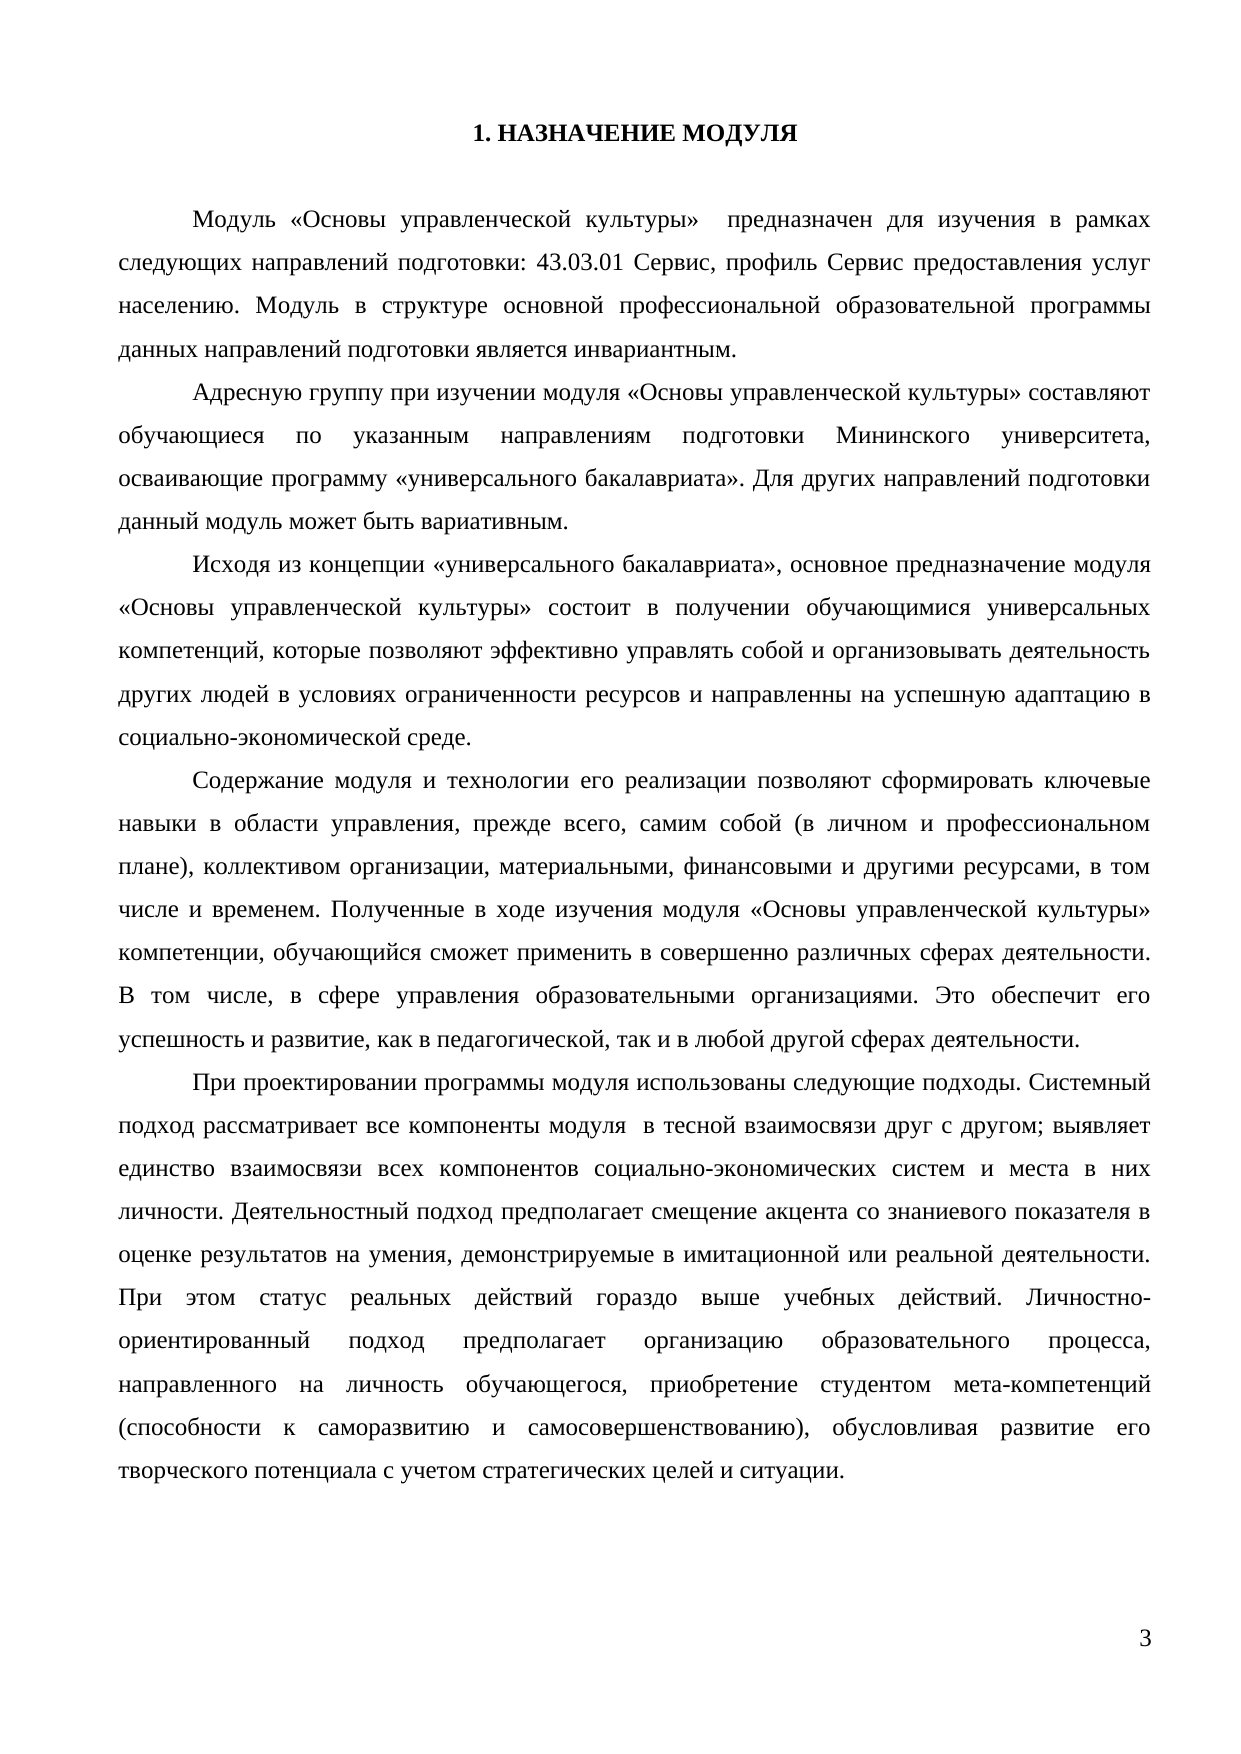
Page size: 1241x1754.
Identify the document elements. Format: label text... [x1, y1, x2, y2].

text При проектировании программы модуля использованы следующие подходы. Системный подход рассматривает все компоненты модуля в тесной взаимосвязи друг с другом; выявляет единство взаимосвязи всех компонентов социально-экономических систем и места в них личности. Деятельностный подход предполагает смещение акцента со знаниевого показателя в оценке результатов на умения, демонстрируемые в имитационной или реальной деятельности. При этом статус реальных действий гораздо выше учебных действий. Личностно-ориентированный подход предполагает организацию образовательного процесса, направленного на личность обучающегося, приобретение студентом мета-компетенций (способности к саморазвитию и самосовершенствованию), обусловливая развитие его творческого потенциала с учетом стратегических целей и ситуации. [118, 1067, 1152, 1484]
text Адресную группу при изучении модуля «Основы управленческой культуры» составляют обучающиеся по указанным направлениям подготовки Мининского университета, осваивающие программу «универсального бакалавриата». Для других направлений подготовки данный модуль может быть вариативным. [118, 377, 1152, 535]
text 1. назначение модуля [118, 118, 1152, 147]
text Содержание модуля и технологии его реализации позволяют сформировать ключевые навыки в области управления, прежде всего, самим собой (в личном и профессиональном плане), коллективом организации, материальными, финансовыми и другими ресурсами, в том числе и временем. Полученные в ходе изучения модуля «Основы управленческой культуры» компетенции, обучающийся сможет применить в совершенно различных сферах деятельности. В том числе, в сфере управления образовательными организациями. Это обеспечит его успешность и развитие, как в педагогической, так и в любой другой сферах деятельности. [118, 765, 1152, 1052]
text Модуль «Основы управленческой культуры» предназначен для изучения в рамках следующих направлений подготовки: 43.03.01 Сервис, профиль Сервис предоставления услуг населению. Модуль в структуре основной профессиональной образовательной программы данных направлений подготовки является инвариантным. [118, 204, 1152, 362]
text Исходя из концепции «универсального бакалавриата», основное предназначение модуля «Основы управленческой культуры» состоит в получении обучающимися универсальных компетенций, которые позволяют эффективно управлять собой и организовывать деятельность других людей в условиях ограниченности ресурсов и направленны на успешную адаптацию в социально-экономической среде. [118, 549, 1152, 751]
